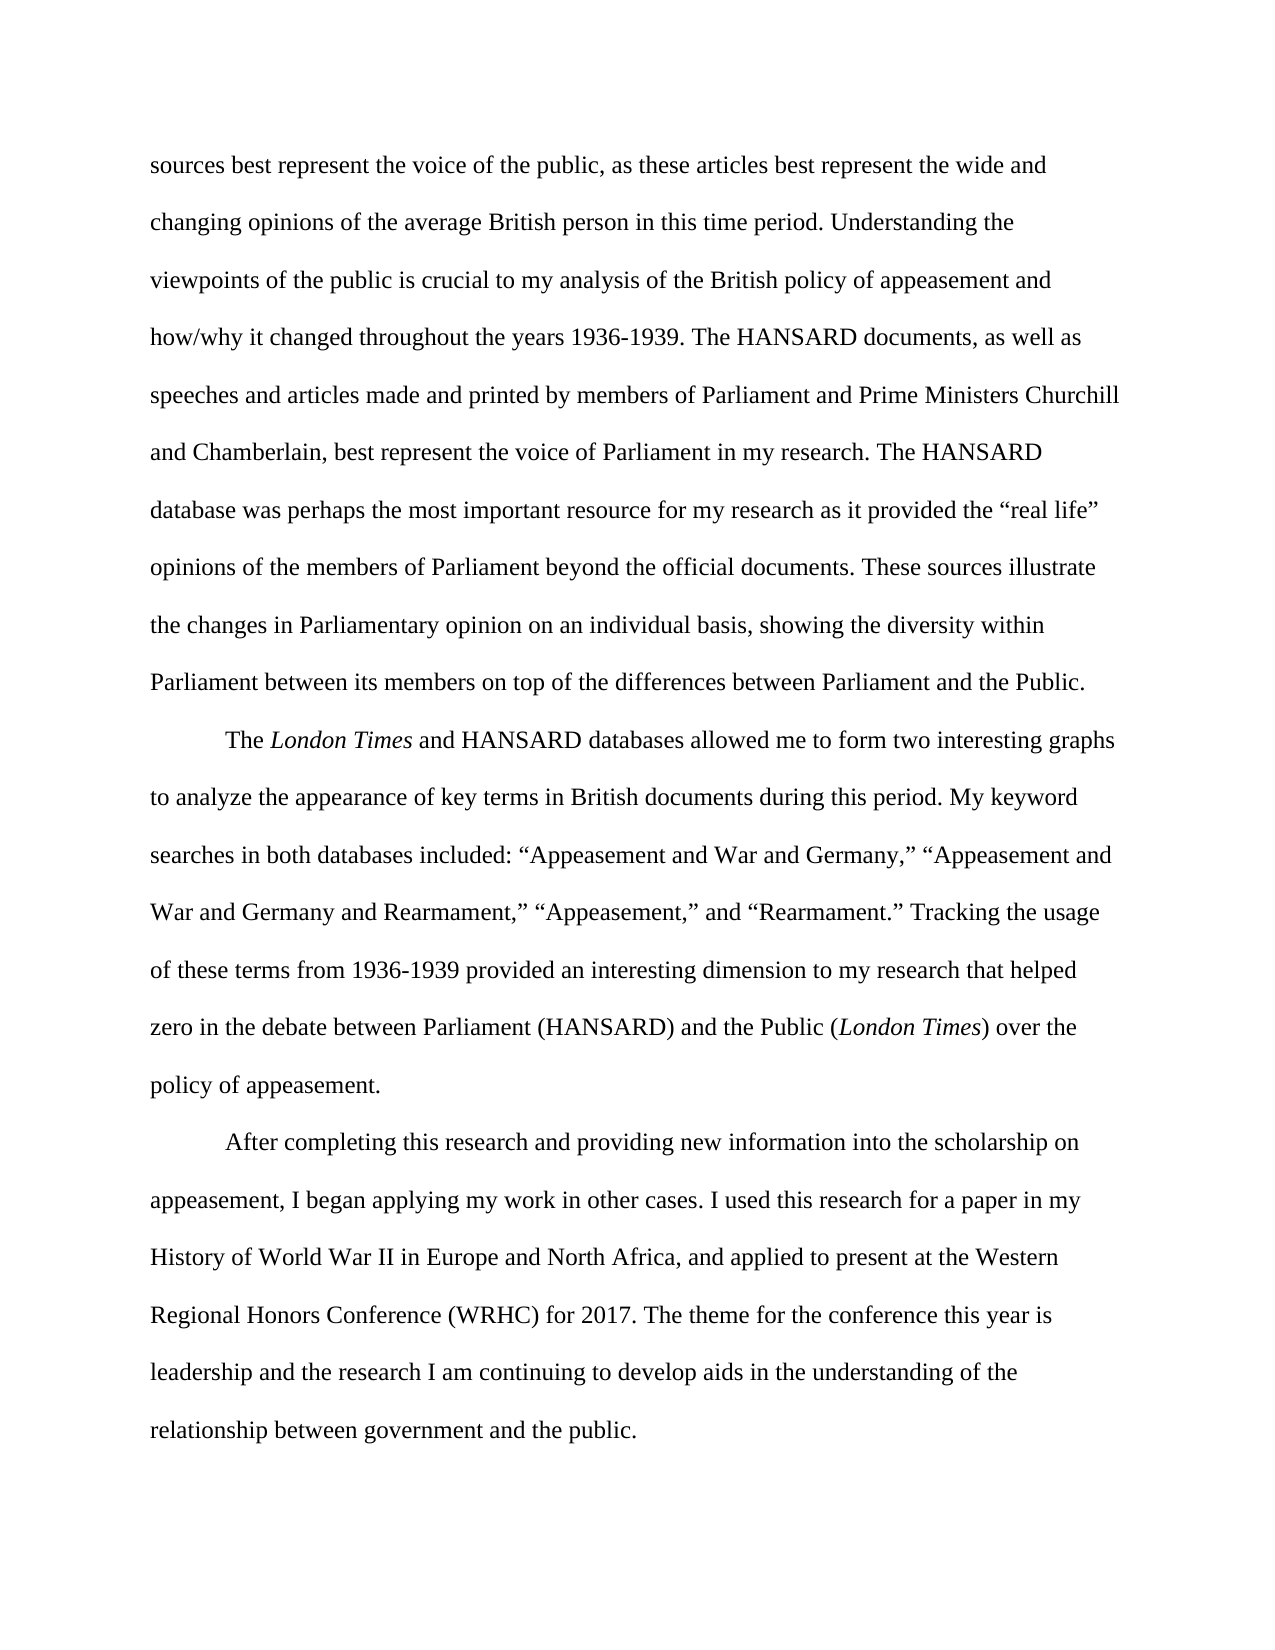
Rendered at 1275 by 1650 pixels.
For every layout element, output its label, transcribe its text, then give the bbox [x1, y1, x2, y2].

text After completing this research and providing new information into the scholarship on appeasement, I began applying my work in other cases. I used this research for a paper in my History of World War II in Europe and North Africa, and applied to present at the Western Regional Honors Conference (WRHC) for 2017. The theme for the conference this year is leadership and the research I am continuing to develop aids in the understanding of the relationship between government and the public. [150, 1127, 1125, 1444]
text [150, 150, 1125, 696]
text The London Times and HANSARD databases allowed me to form two interesting graphs to analyze the appearance of key terms in British documents during this period. My keyword searches in both databases included: “Appeasement and War and Germany,” “Appeasement and War and Germany and Rearmament,” “Appeasement,” and “Rearmament.” Tracking the usage of these terms from 1936-1939 provided an interesting dimension to my research that helped zero in the debate between Parliament (HANSARD) and the Public (London Times) over the policy of appeasement. [150, 725, 1125, 1099]
